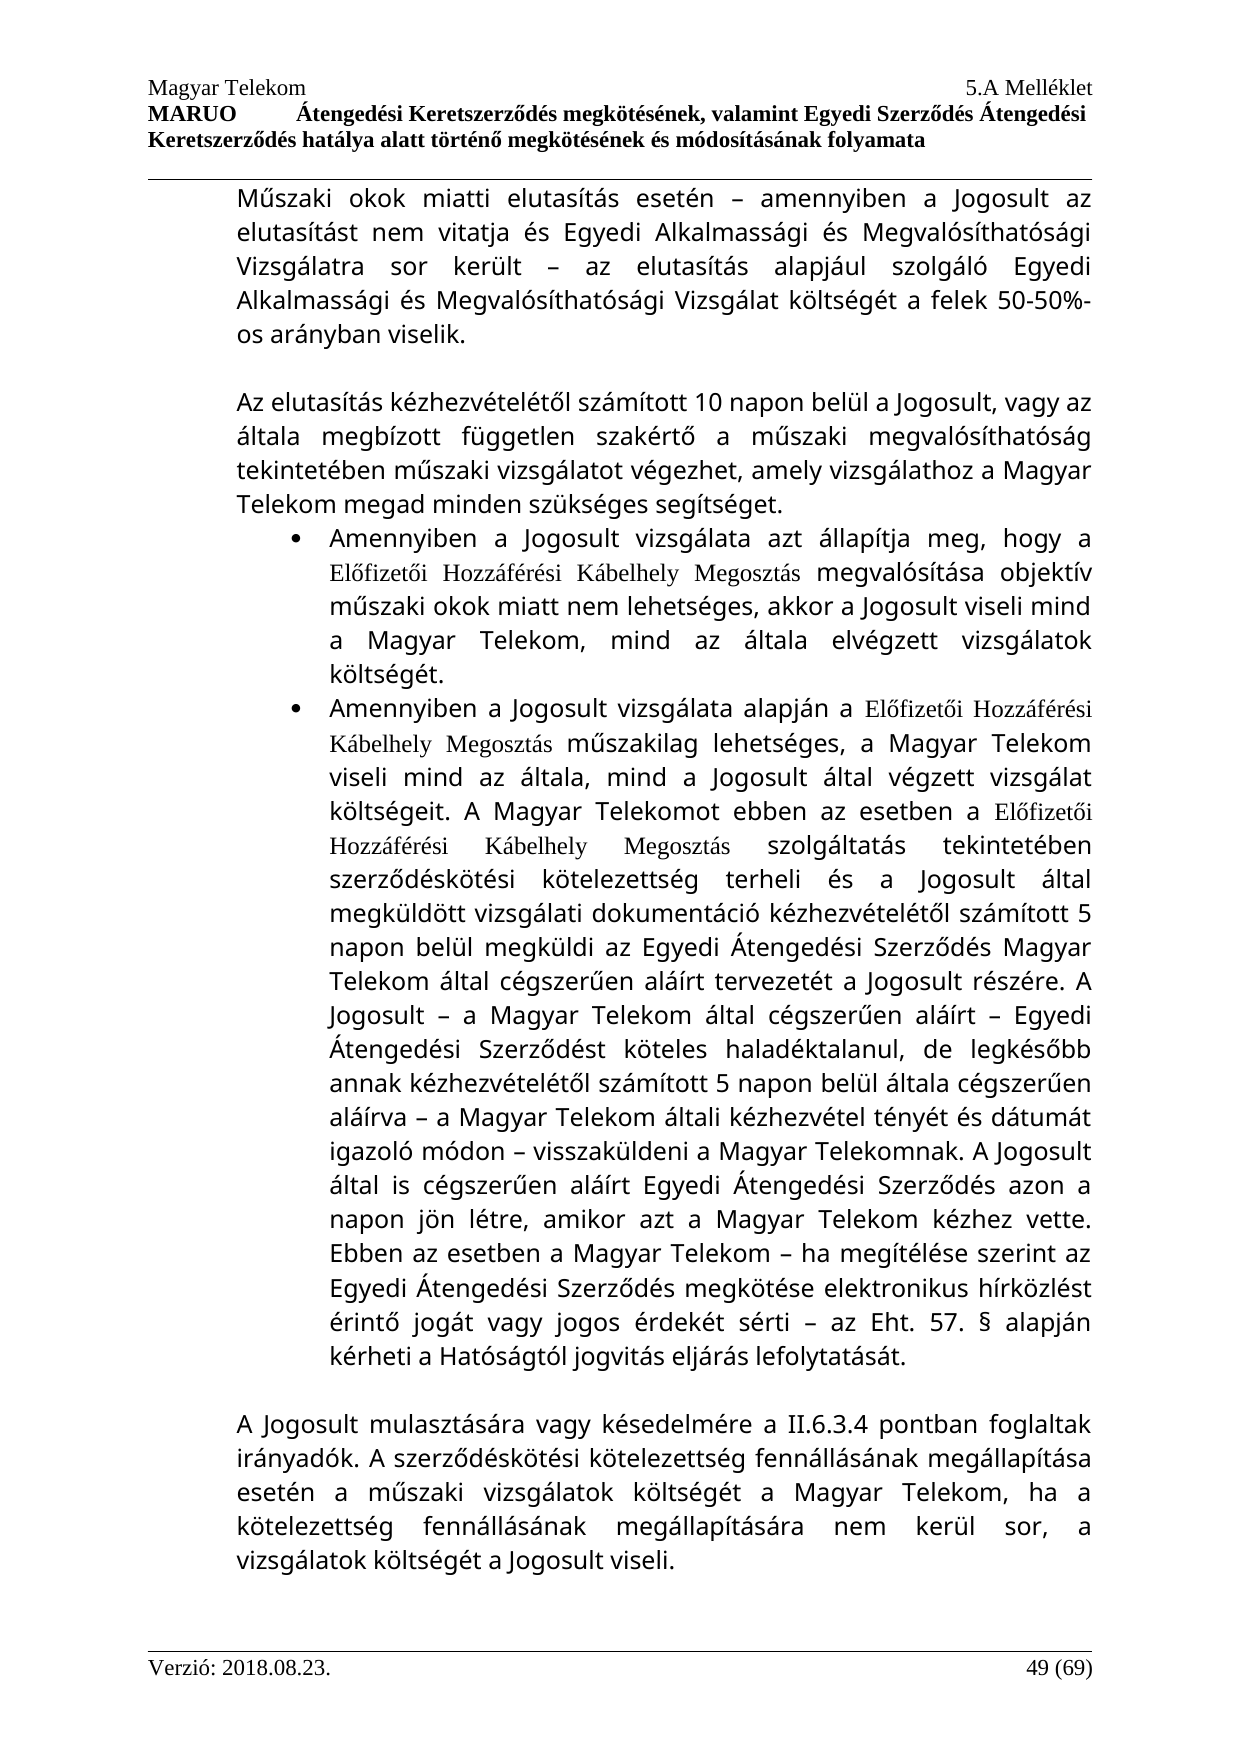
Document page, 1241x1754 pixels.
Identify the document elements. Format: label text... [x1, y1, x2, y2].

list Amennyiben a Jogosult vizsgálata alapján a Előfizetői Hozzáférési Kábelhely Megosztás műszakilag lehetséges, a Magyar Telekom viseli mind az általa, mind a Jogosult által végzett vizsgálat költségeit. A Magyar Telekomot ebben az esetben a Előfizetői Hozzáférési Kábelhely Megosztás szolgáltatás tekintetében szerződéskötési kötelezettség terheli és a Jogosult által megküldött vizsgálati dokumentáció kézhezvételétől számított 5 napon belül megküldi az Egyedi Átengedési Szerződés Magyar Telekom által cégszerűen aláírt tervezetét a Jogosult részére. A Jogosult – a Magyar Telekom által cégszerűen aláírt – Egyedi Átengedési Szerződést köteles haladéktalanul, de legkésőbb annak kézhezvételétől számított 5 napon belül általa cégszerűen aláírva – a Magyar Telekom általi kézhezvétel tényét és dátumát igazoló módon – visszaküldeni a Magyar Telekomnak. A Jogosult által is cégszerűen aláírt Egyedi Átengedési Szerződés azon a napon jön létre, amikor azt a Magyar Telekom kézhez vette. Ebben az esetben a Magyar Telekom – ha megítélése szerint az Egyedi Átengedési Szerződés megkötése elektronikus hírközlést érintő jogát vagy jogos érdekét sérti – az Eht. 57. § alapján kérheti a Hatóságtól jogvitás eljárás lefolytatását. [292, 691, 1092, 1372]
text Műszaki okok miatti elutasítás esetén – amennyiben a Jogosult az elutasítást nem vitatja és Egyedi Alkalmassági és Megvalósíthatósági Vizsgálatra sor került – az elutasítás alapjául szolgáló Egyedi Alkalmassági és Megvalósíthatósági Vizsgálat költségét a felek 50-50%-os arányban viselik. [236, 180, 1092, 351]
text Az elutasítás kézhezvételétől számított 10 napon belül a Jogosult, vagy az általa megbízott független szakértő a műszaki megvalósíthatóság tekintetében műszaki vizsgálatot végezhet, amely vizsgálathoz a Magyar Telekom megad minden szükséges segítséget. [236, 384, 1092, 521]
list Amennyiben a Jogosult vizsgálata azt állapítja meg, hogy a Előfizetői Hozzáférési Kábelhely Megosztás megvalósítása objektív műszaki okok miatt nem lehetséges, akkor a Jogosult viseli mind a Magyar Telekom, mind az általa elvégzett vizsgálatok költségét. [292, 521, 1092, 691]
text A Jogosult mulasztására vagy késedelmére a II.6.3.4 pontban foglaltak irányadók. A szerződéskötési kötelezettség fennállásának megállapítása esetén a műszaki vizsgálatok költségét a Magyar Telekom, ha a kötelezettség fennállásának megállapítására nem kerül sor, a vizsgálatok költségét a Jogosult viseli. [236, 1406, 1092, 1577]
